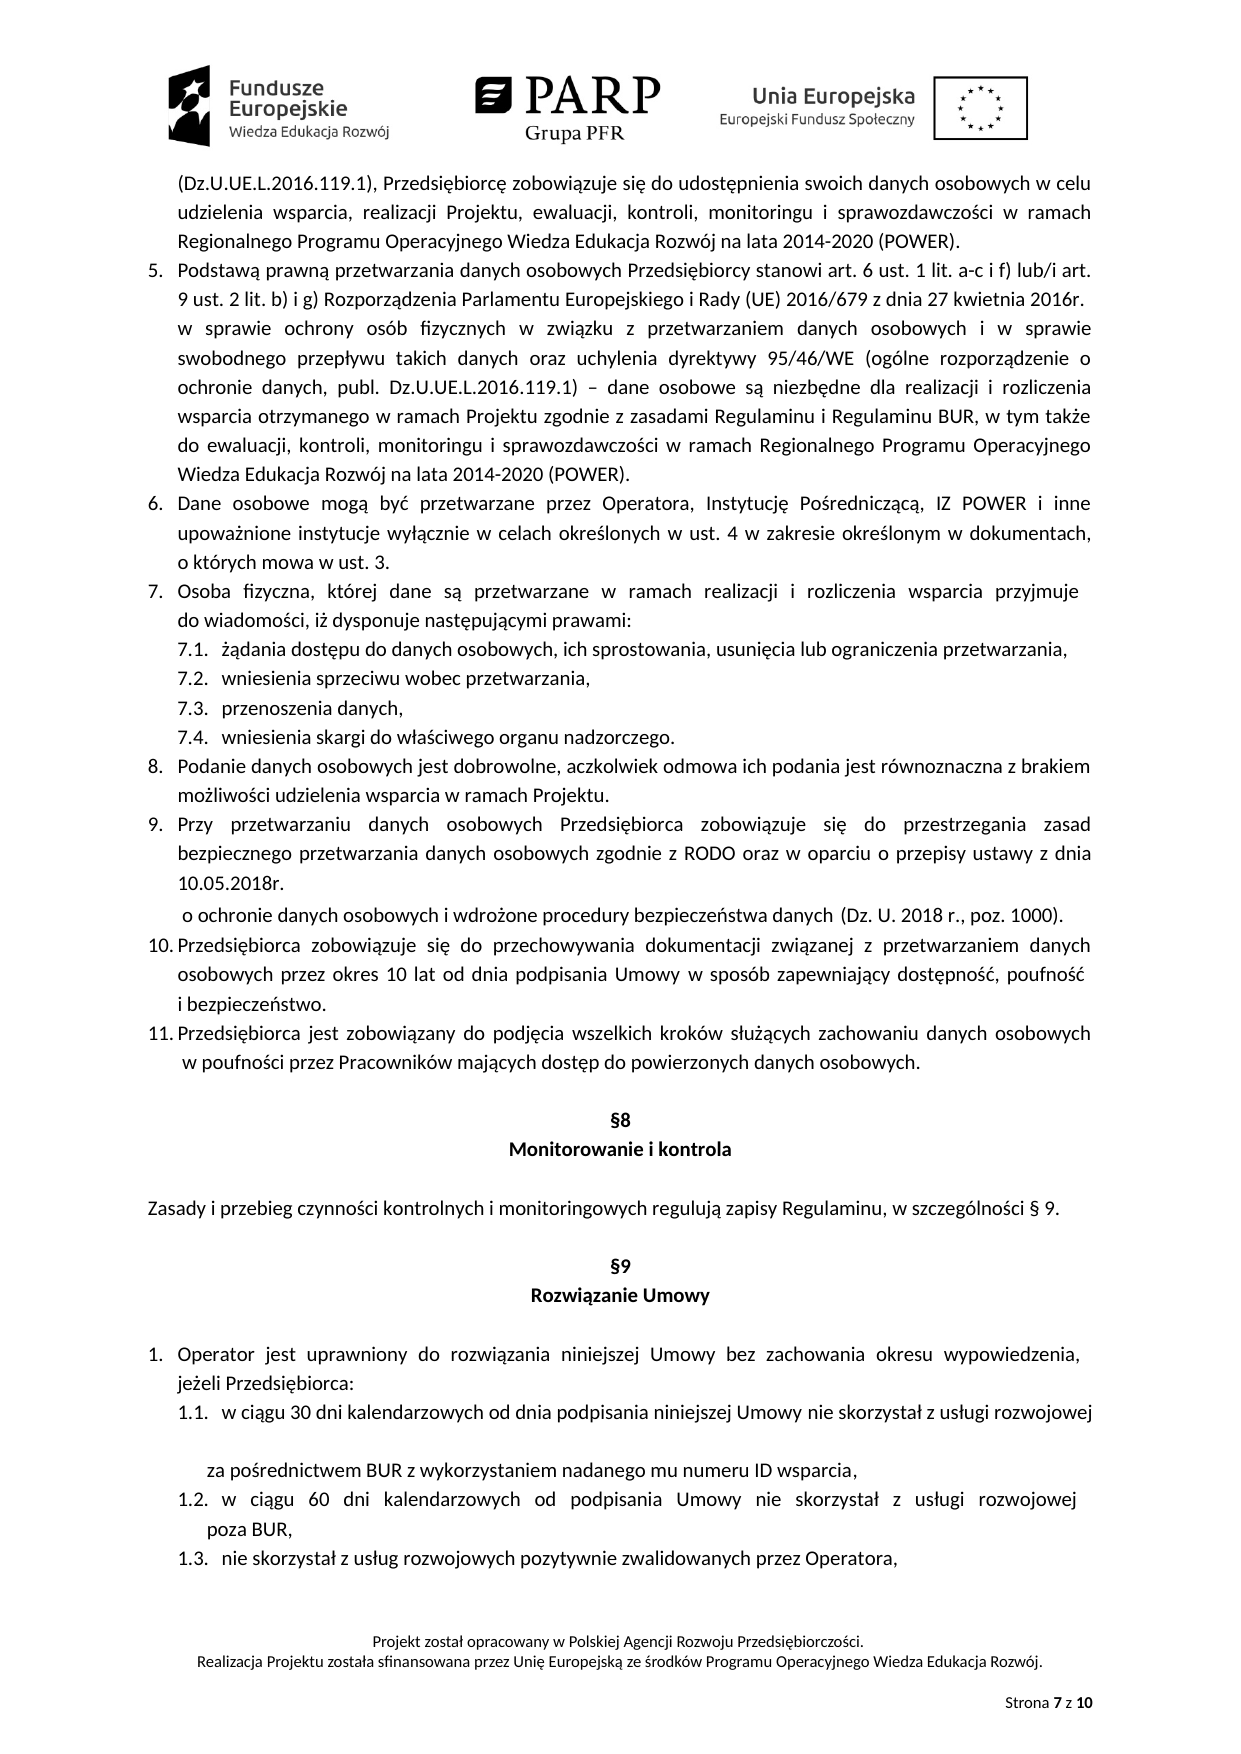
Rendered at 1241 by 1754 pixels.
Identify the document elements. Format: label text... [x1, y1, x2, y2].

list Przedsiębiorca jest zobowiązany do podjęcia wszelkich kroków służących zachowaniu danych osobowych w poufności przez Pracowników mających dostęp do powierzonych danych osobowych. [148, 1020, 1093, 1074]
list wniesienia skargi do właściwego organu nadzorczego. [177, 724, 1093, 749]
list nie skorzystał z usług rozwojowych pozytywnie zwalidowanych przez Operatora, [177, 1545, 1093, 1570]
list Dane osobowe mogą być przetwarzane przez Operatora, Instytucję Pośredniczącą, IZ POWER i inne upoważnione instytucje wyłącznie w celach określonych w ust. 4 w zakresie określonym w dokumentach, o których mowa w ust. 3. [148, 491, 1093, 574]
list Osoba fizyczna, której dane są przetwarzane w ramach realizacji i rozliczenia wsparcia przyjmuje do wiadomości, iż dysponuje następującymi prawami: [148, 578, 1093, 633]
text §8 [148, 1107, 1093, 1133]
list wniesienia sprzeciwu wobec przetwarzania, [177, 666, 1093, 691]
list w ciągu 30 dni kalendarzowych od dnia podpisania niniejszej Umowy nie skorzystał z usługi rozwojowej za pośrednictwem BUR z wykorzystaniem nadanego mu numeru ID wsparcia, [177, 1399, 1093, 1483]
list w ciągu 60 dni kalendarzowych od podpisania Umowy nie skorzystał z usługi rozwojowej poza BUR, [177, 1487, 1093, 1541]
list Przy przetwarzaniu danych osobowych Przedsiębiorca zobowiązuje się do przestrzegania zasad bezpiecznego przetwarzania danych osobowych zgodnie z RODO oraz w oparciu o przepisy ustawy z dnia 10.05.2018r. o ochronie danych osobowych i wdrożone procedury bezpieczeństwa danych (Dz. U. 2018 r., poz. 1000). [148, 811, 1093, 928]
list Podstawą prawną przetwarzania danych osobowych Przedsiębiorcy stanowi art. 6 ust. 1 lit. a-c i f) lub/i art. 9 ust. 2 lit. b) i g) Rozporządzenia Parlamentu Europejskiego i Rady (UE) 2016/679 z dnia 27 kwietnia 2016r. w sprawie ochrony osób fizycznych w związku z przetwarzaniem danych osobowych i w sprawie swobodnego przepływu takich danych oraz uchylenia dyrektywy 95/46/WE (ogólne rozporządzenie o ochronie danych, publ. Dz.U.UE.L.2016.119.1) – dane osobowe są niezbędne dla realizacji i rozliczenia wsparcia otrzymanego w ramach Projektu zgodnie z zasadami Regulaminu i Regulaminu BUR, w tym także do ewaluacji, kontroli, monitoringu i sprawozdawczości w ramach Regionalnego Programu Operacyjnego Wiedza Edukacja Rozwój na lata 2014-2020 (POWER). [148, 257, 1093, 487]
text §9 [148, 1253, 1093, 1279]
list Operator jest uprawniony do rozwiązania niniejszej Umowy bez zachowania okresu wypowiedzenia, jeżeli Przedsiębiorca: [148, 1341, 1093, 1395]
text Rozwiązanie Umowy [148, 1282, 1093, 1308]
list żądania dostępu do danych osobowych, ich sprostowania, usunięcia lub ograniczenia przetwarzania, [177, 636, 1093, 662]
list przenoszenia danych, [177, 695, 1093, 720]
text Zasady i przebieg czynności kontrolnych i monitoringowych regulują zapisy Regulaminu, w szczególności § 9. [148, 1195, 1093, 1220]
list Przedsiębiorca zobowiązuje się do przechowywania dokumentacji związanej z przetwarzaniem danych osobowych przez okres 10 lat od dnia podpisania Umowy w sposób zapewniający dostępność, poufność i bezpieczeństwo. [148, 932, 1093, 1016]
list Podanie danych osobowych jest dobrowolne, aczkolwiek odmowa ich podania jest równoznaczna z brakiem możliwości udzielenia wsparcia w ramach Projektu. [148, 753, 1093, 808]
picture [147, 41, 1048, 170]
text Monitorowanie i kontrola [148, 1137, 1093, 1162]
